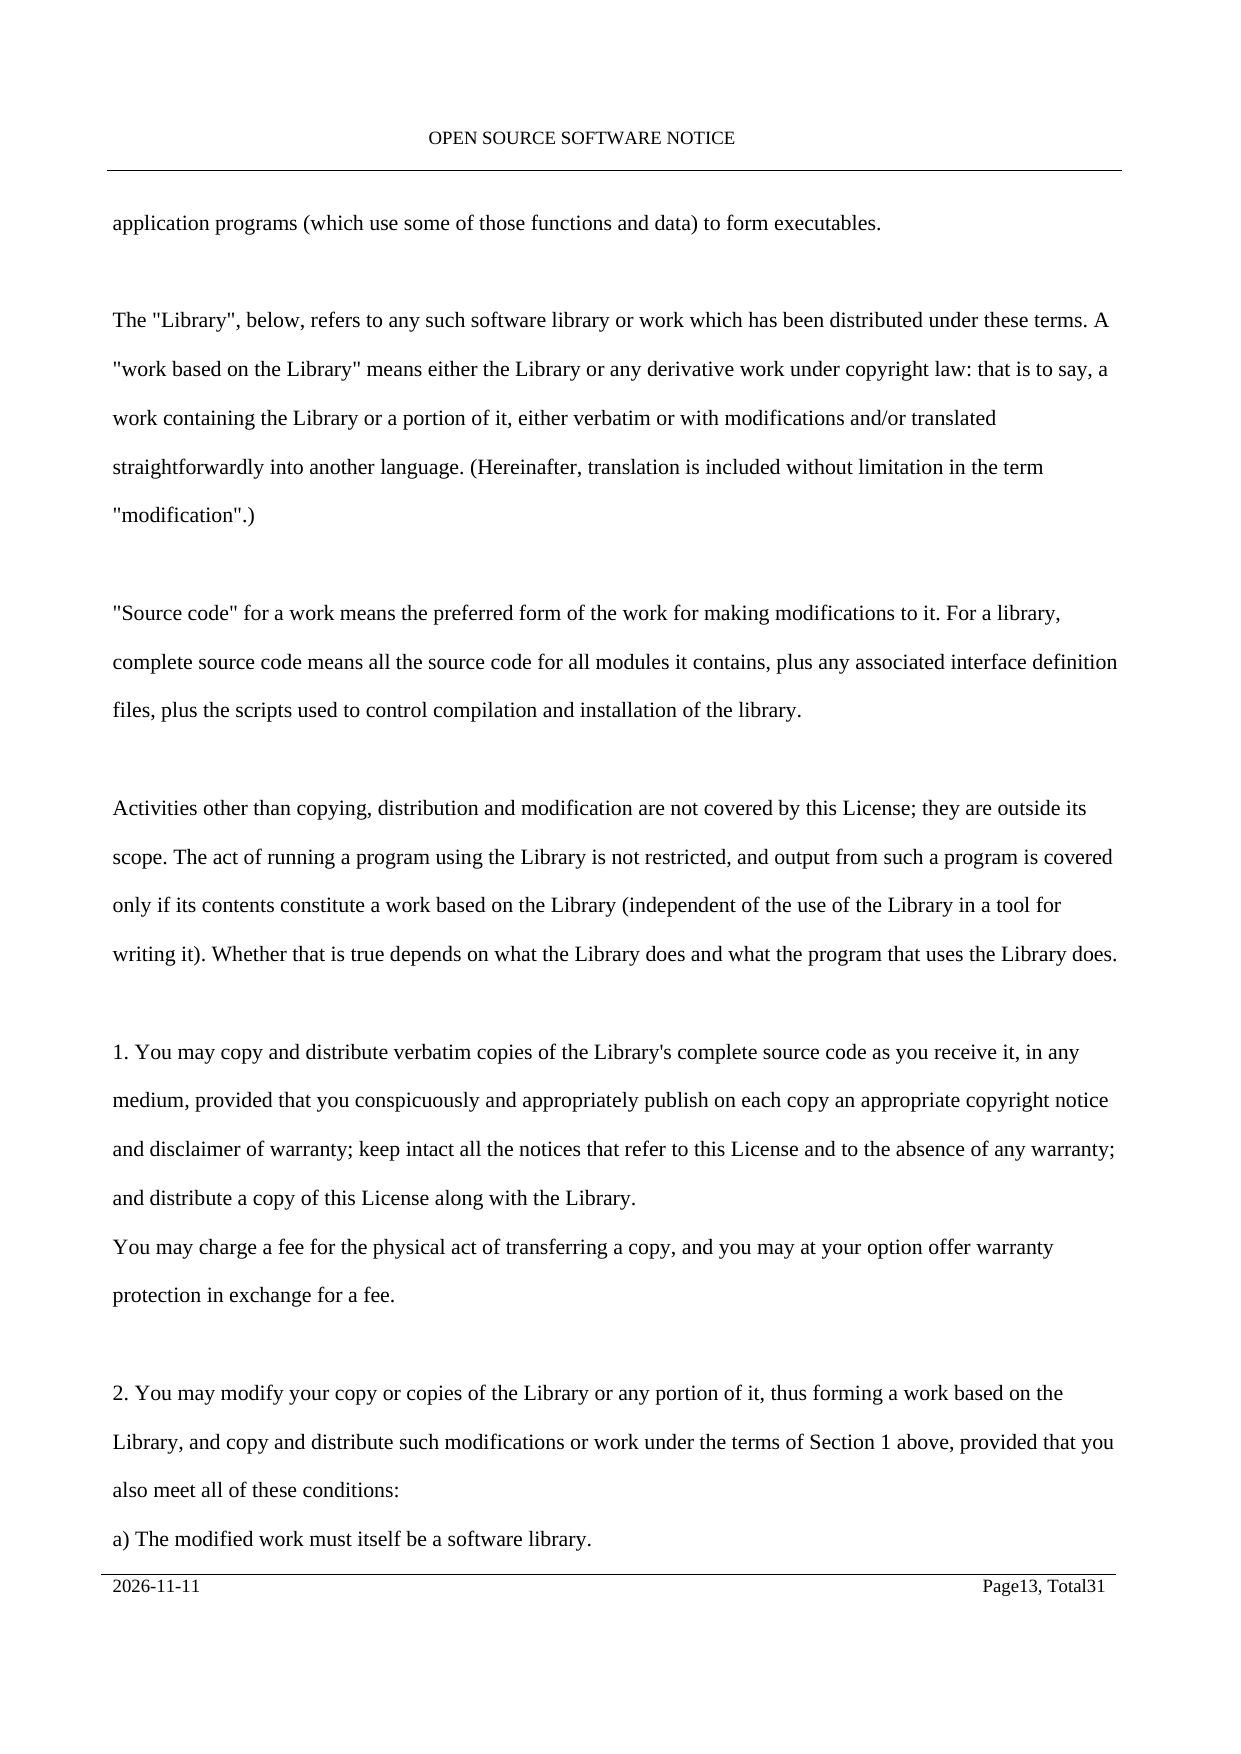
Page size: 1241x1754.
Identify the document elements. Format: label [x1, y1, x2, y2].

text [112, 206, 1128, 1555]
